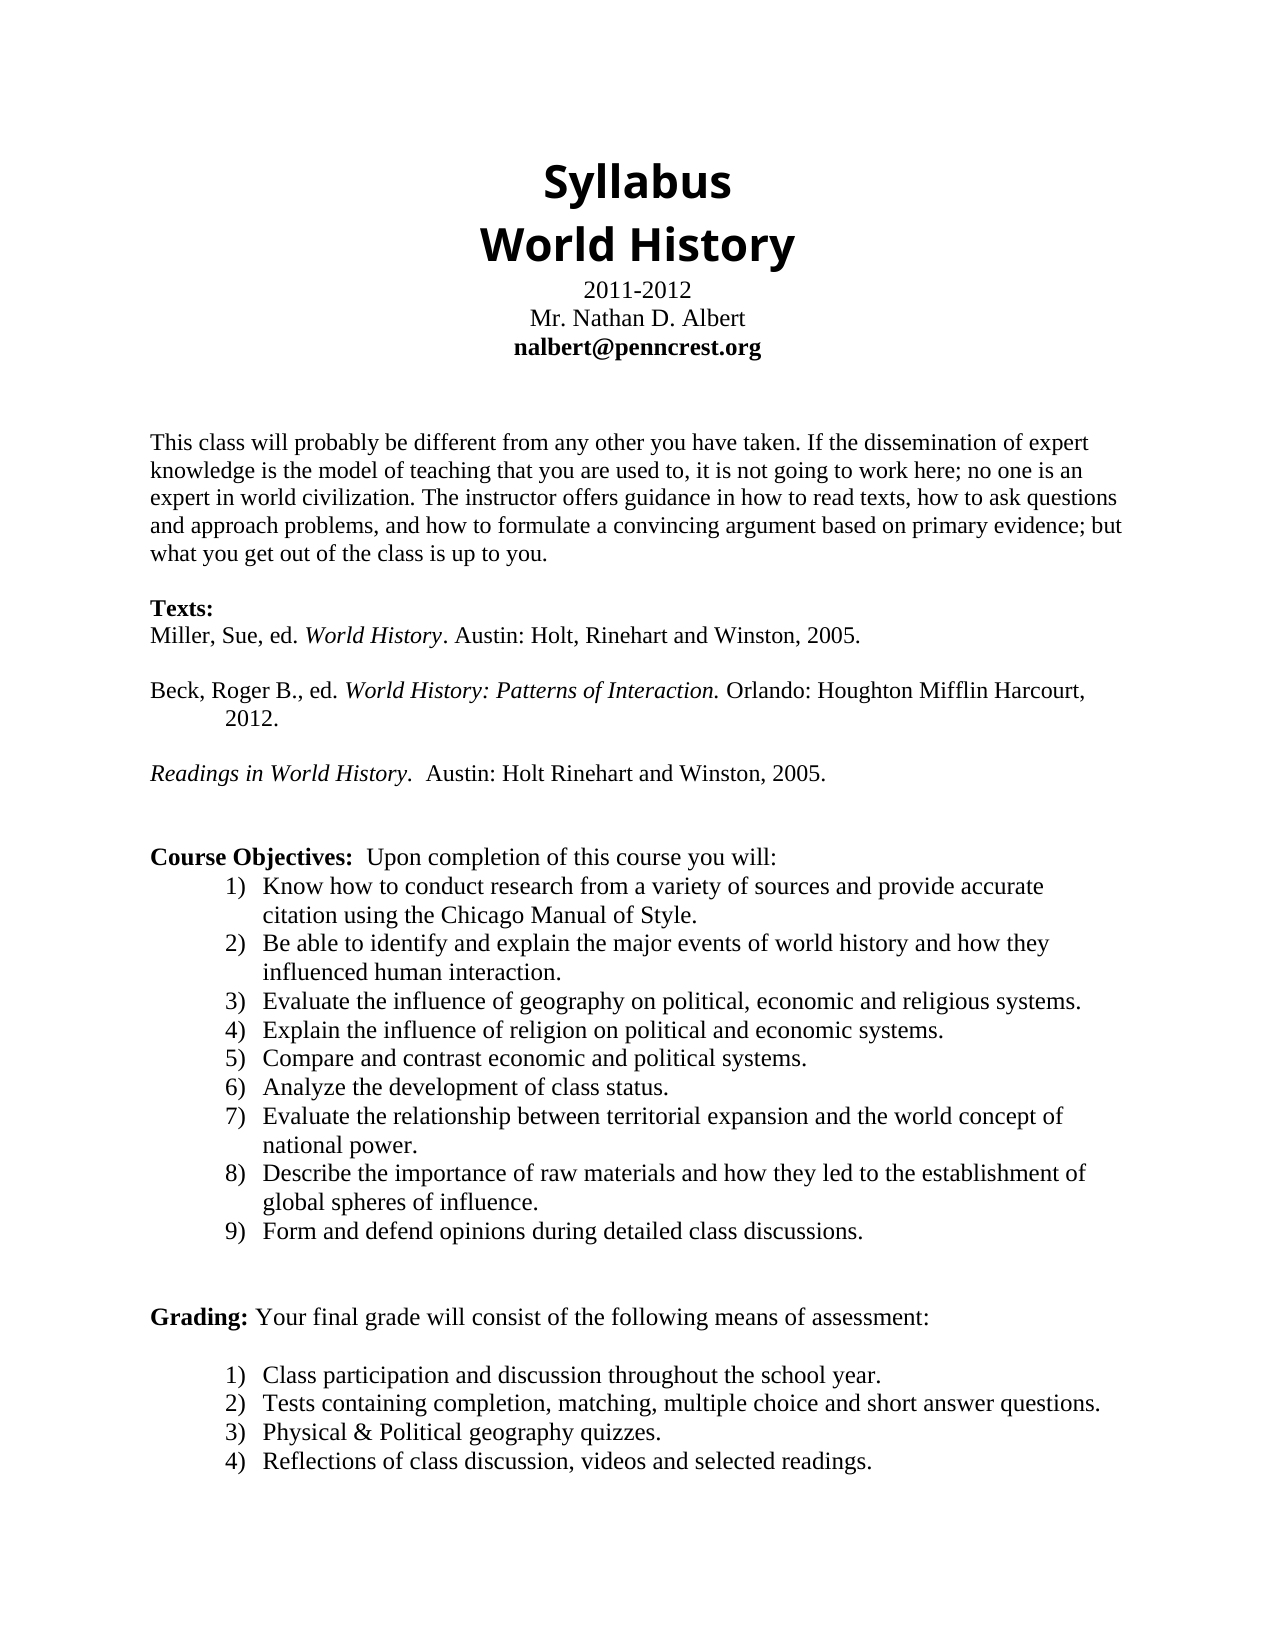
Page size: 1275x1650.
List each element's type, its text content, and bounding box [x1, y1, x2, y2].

text Grading: Your final grade will consist of the following means of assessment: [150, 1302, 1125, 1331]
list Evaluate the influence of geography on political, economic and religious systems. [225, 986, 1125, 1015]
list Be able to identify and explain the major events of world history and how they influenced human interaction. [225, 928, 1125, 986]
list Physical & Political geography quizzes. [225, 1417, 1125, 1446]
text World History [150, 212, 1125, 275]
list Reflections of class discussion, videos and selected readings. [225, 1446, 1125, 1475]
text Readings in World History. Austin: Holt Rinehart and Winston, 2005. [150, 759, 1125, 787]
text Course Objectives: Upon completion of this course you will: [150, 842, 1125, 871]
text Miller, Sue, ed. World History. Austin: Holt, Rinehart and Winston, 2005. [150, 621, 1125, 649]
list Describe the importance of raw materials and how they led to the establishment of global spheres of influence. [225, 1158, 1125, 1216]
text Syllabus [150, 150, 1125, 212]
text Mr. Nathan D. Albert [150, 303, 1125, 332]
list Class participation and discussion throughout the school year. [225, 1360, 1125, 1388]
list Compare and contrast economic and political systems. [225, 1043, 1125, 1072]
list Tests containing completion, matching, multiple choice and short answer questions. [225, 1388, 1125, 1417]
list Analyze the development of class status. [225, 1072, 1125, 1101]
list Evaluate the relationship between territorial expansion and the world concept of national power. [225, 1101, 1125, 1158]
text 2011-2012 [150, 275, 1125, 303]
text nalbert@penncrest.org [150, 332, 1125, 361]
text This class will probably be different from any other you have taken. If the dissemination of expert knowledge is the model of teaching that you are used to, it is not going to work here; no one is an expert in world civilization. The instructor offers guidance in how to read texts, how to ask questions and approach problems, and how to formulate a convincing argument based on primary evidence; but what you get out of the class is up to you. [150, 428, 1125, 566]
list Explain the influence of religion on political and economic systems. [225, 1015, 1125, 1043]
text Texts: [150, 594, 1125, 621]
text Beck, Roger B., ed. World History: Patterns of Interaction. Orlando: Houghton Mifflin Harcourt, [150, 677, 1125, 704]
list Know how to conduct research from a variety of sources and provide accurate citation using the Chicago Manual of Style. [225, 871, 1125, 928]
list Form and defend opinions during detailed class discussions. [225, 1216, 1125, 1245]
text 2012. [150, 704, 1125, 732]
